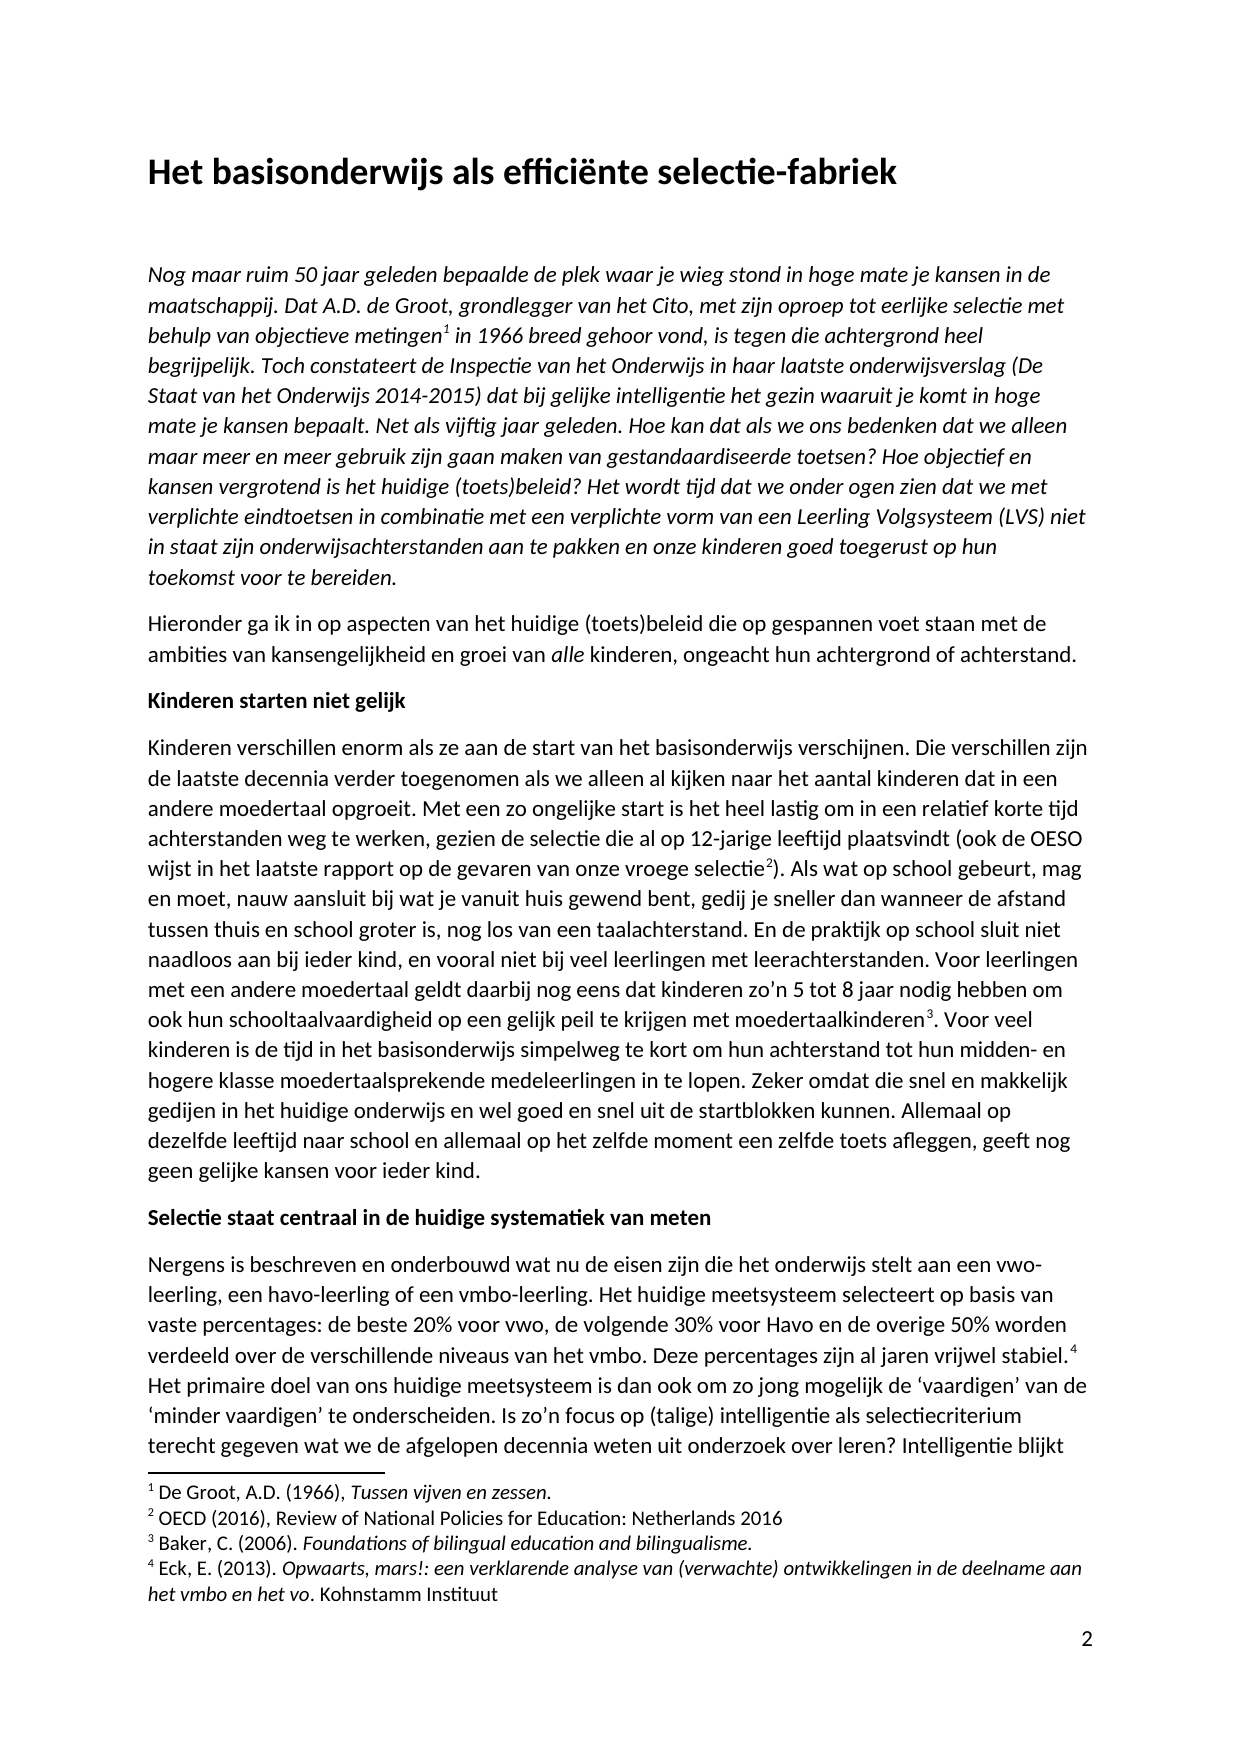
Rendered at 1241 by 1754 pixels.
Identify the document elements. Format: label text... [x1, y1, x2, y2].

text Kinderen starten niet gelijk [148, 687, 1093, 715]
text Kinderen verschillen enorm als ze aan de start van het basisonderwijs verschijnen. Die verschillen zijn de laatste decennia verder toegenomen als we alleen al kijken naar het aantal kinderen dat in een andere moedertaal opgroeit. Met een zo ongelijke start is het heel lastig om in een relatief korte tijd achterstanden weg te werken, gezien de selectie die al op 12-jarige leeftijd plaatsvindt (ook de OESO wijst in het laatste rapport op de gevaren van onze vroege selectie). Als wat op school gebeurt, mag en moet, nauw aansluit bij wat je vanuit huis gewend bent, gedij je sneller dan wanneer de afstand tussen thuis en school groter is, nog los van een taalachterstand. En de praktijk op school sluit niet naadloos aan bij ieder kind, en vooral niet bij veel leerlingen met leerachterstanden. Voor leerlingen met een andere moedertaal geldt daarbij nog eens dat kinderen zo’n 5 tot 8 jaar nodig hebben om ook hun schooltaalvaardigheid op een gelijk peil te krijgen met moedertaalkinderen. Voor veel kinderen is de tijd in het basisonderwijs simpelweg te kort om hun achterstand tot hun midden- en hogere klasse moedertaalsprekende medeleerlingen in te lopen. Zeker omdat die snel en makkelijk gedijen in het huidige onderwijs en wel goed en snel uit de startblokken kunnen. Allemaal op dezelfde leeftijd naar school en allemaal op het zelfde moment een zelfde toets afleggen, geeft nog geen gelijke kansen voor ieder kind. [148, 733, 1093, 1184]
text Selectie staat centraal in de huidige systematiek van meten [148, 1203, 1093, 1231]
text Nog maar ruim 50 jaar geleden bepaalde de plek waar je wieg stond in hoge mate je kansen in de maatschappij. Dat A.D. de Groot, grondlegger van het Cito, met zijn oproep tot eerlijke selectie met behulp van objectieve metingen in 1966 breed gehoor vond, is tegen die achtergrond heel begrijpelijk. Toch constateert de Inspectie van het Onderwijs in haar laatste onderwijsverslag (De Staat van het Onderwijs 2014-2015) dat bij gelijke intelligentie het gezin waaruit je komt in hoge mate je kansen bepaalt. Net als vijftig jaar geleden. Hoe kan dat als we ons bedenken dat we alleen maar meer en meer gebruik zijn gaan maken van gestandaardiseerde toetsen? Hoe objectief en kansen vergrotend is het huidige (toets)beleid? Het wordt tijd dat we onder ogen zien dat we met verplichte eindtoetsen in combinatie met een verplichte vorm van een Leerling Volgsysteem (LVS) niet in staat zijn onderwijsachterstanden aan te pakken en onze kinderen goed toegerust op hun toekomst voor te bereiden. [148, 261, 1093, 591]
text Hieronder ga ik in op aspecten van het huidige (toets)beleid die op gespannen voet staan met de ambities van kansengelijkheid en groei van alle kinderen, ongeacht hun achtergrond of achterstand. [148, 609, 1093, 668]
text Het basisonderwijs als efficiënte selectie-fabriek [148, 148, 1093, 193]
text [148, 1250, 1093, 1459]
